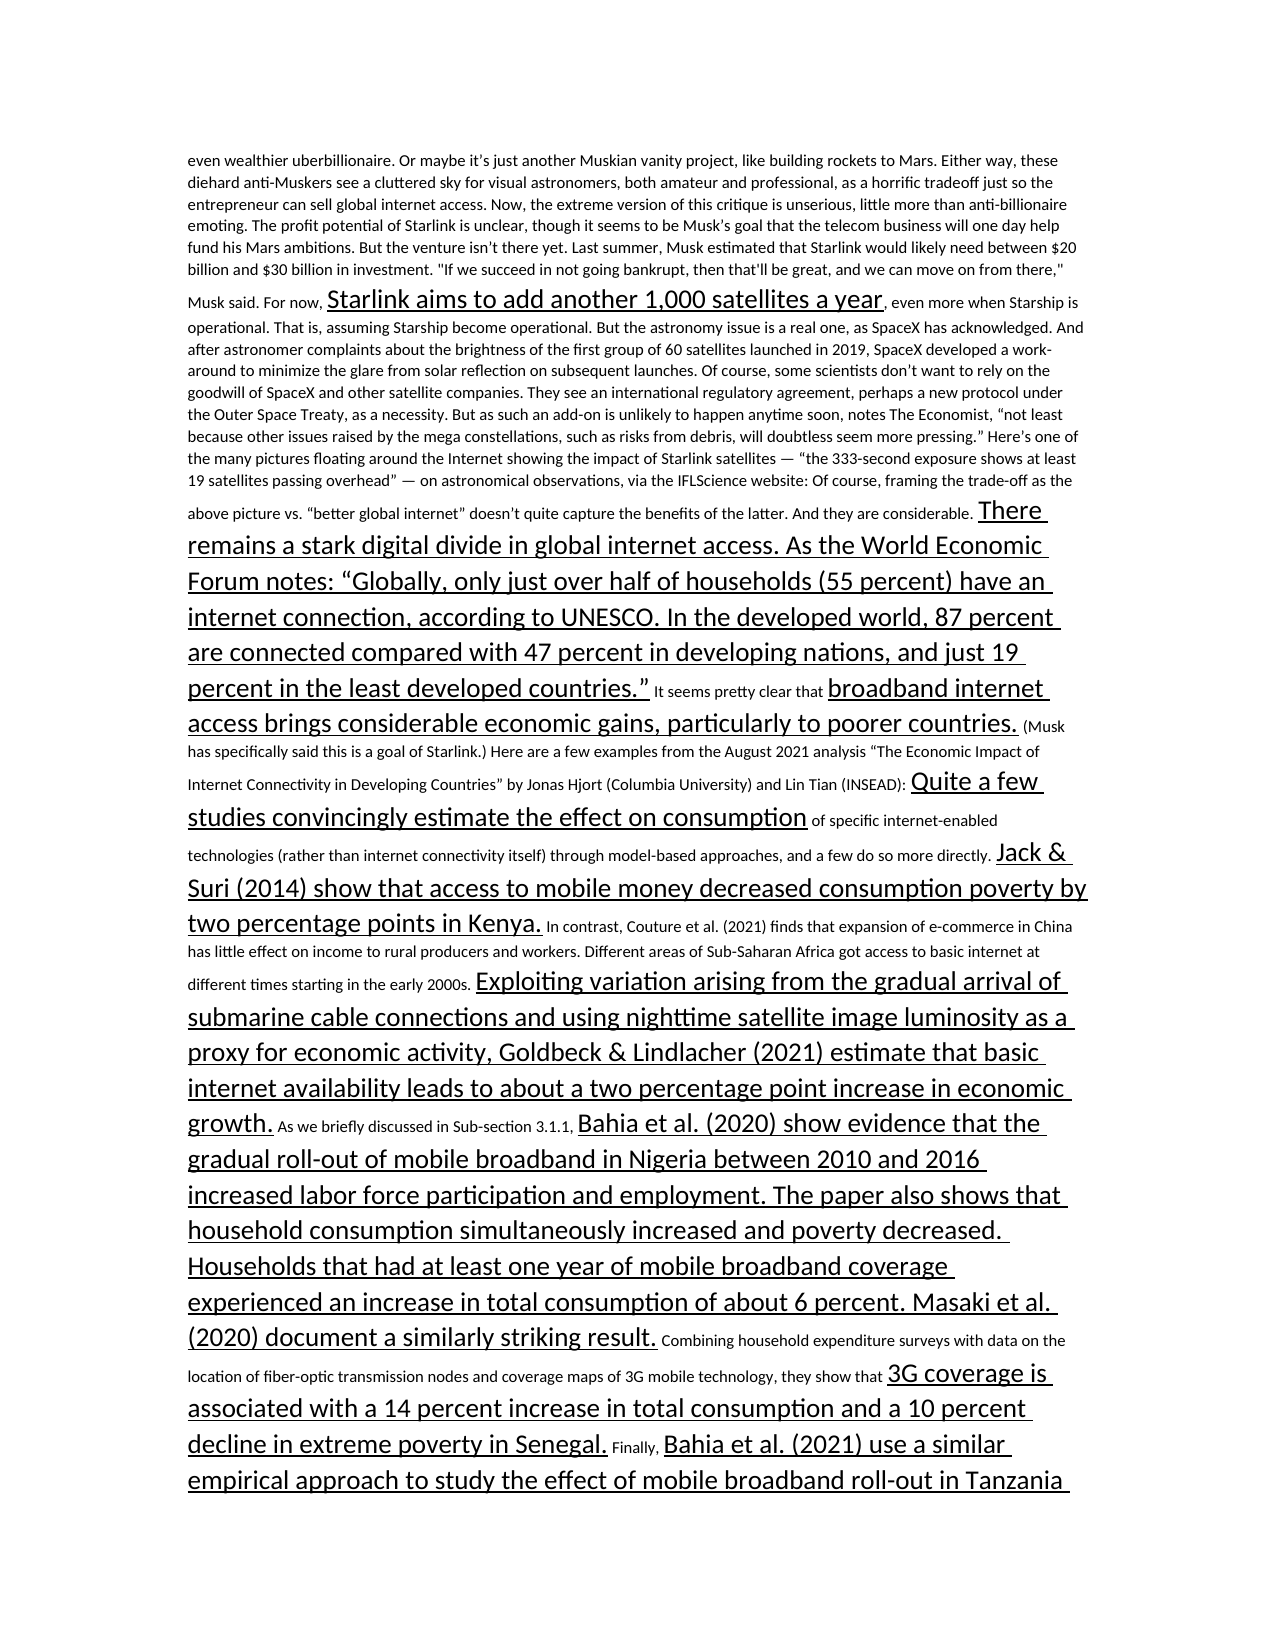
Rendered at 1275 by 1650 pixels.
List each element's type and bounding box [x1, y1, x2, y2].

text [187, 900, 1087, 1496]
text [187, 150, 1087, 899]
